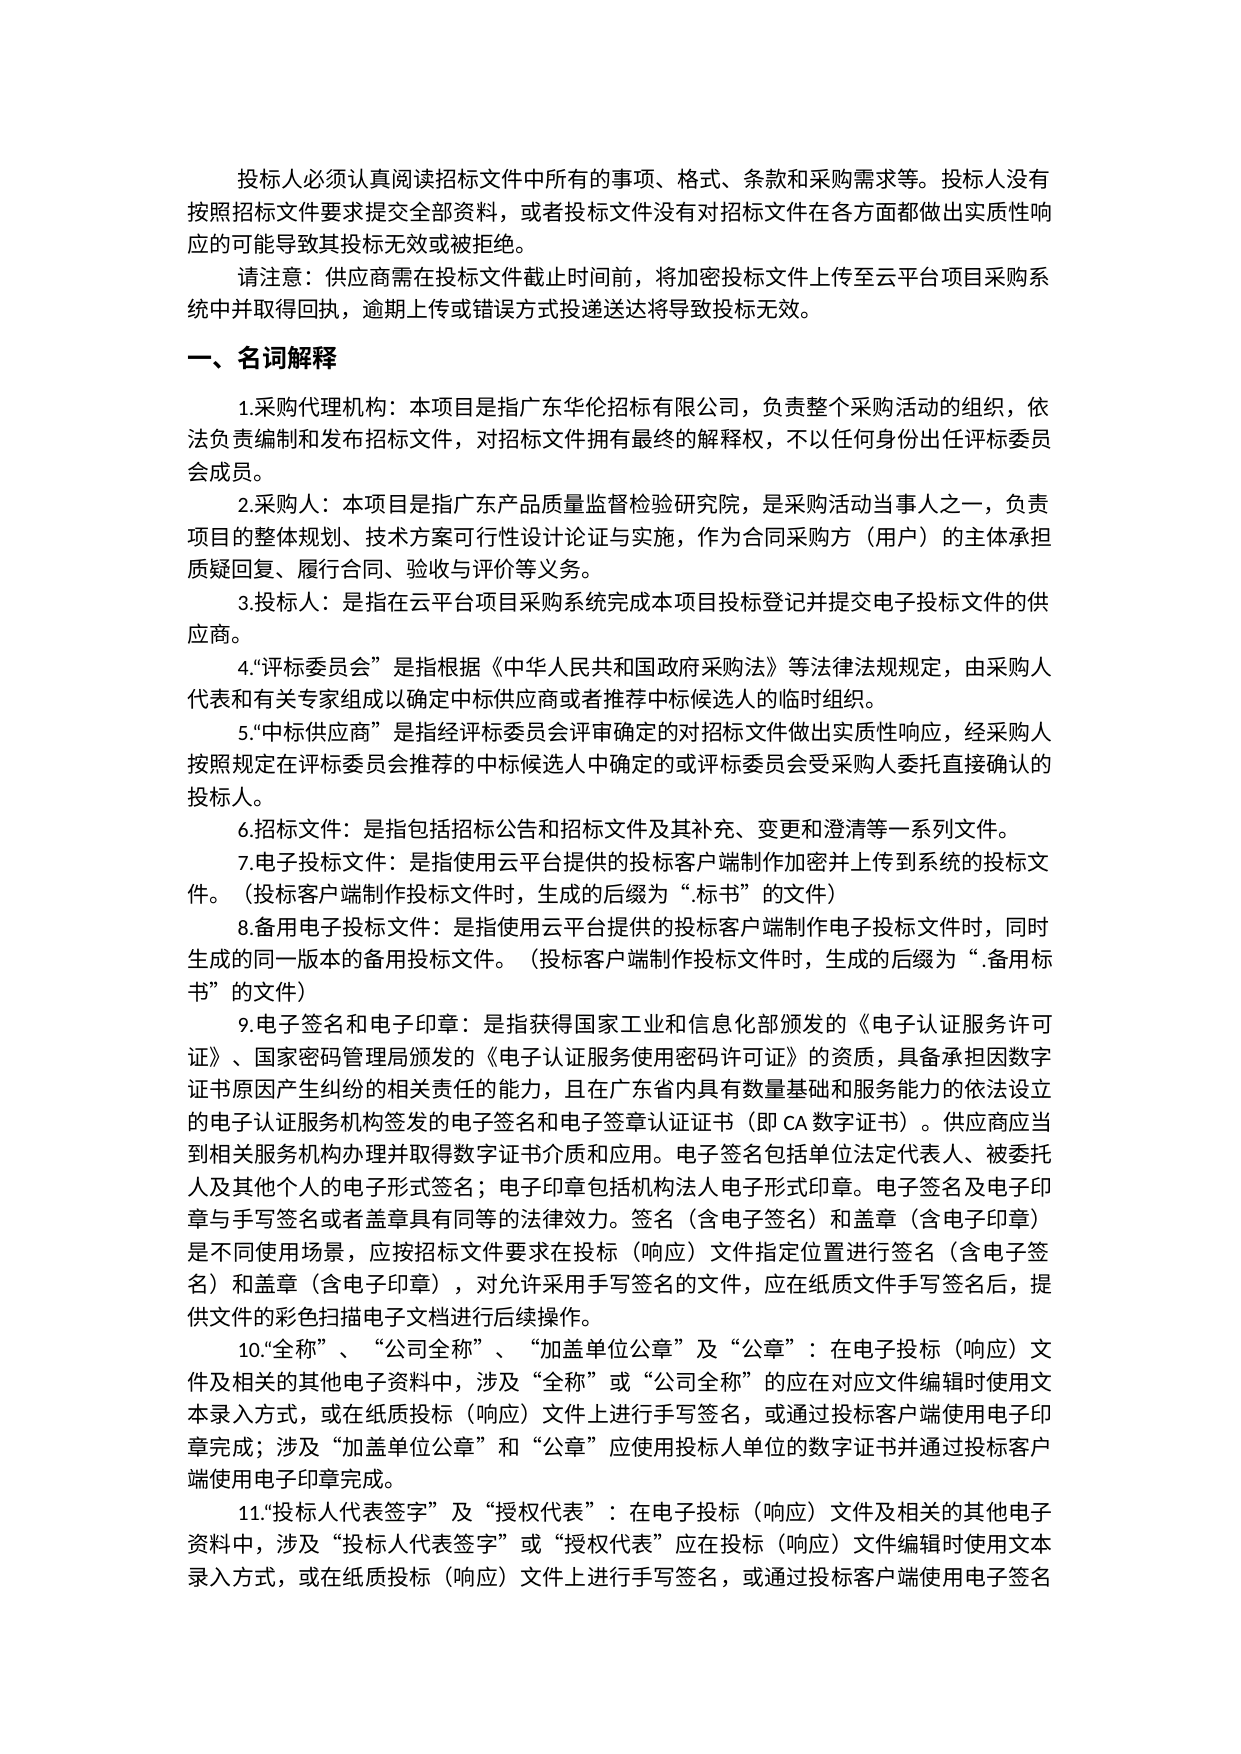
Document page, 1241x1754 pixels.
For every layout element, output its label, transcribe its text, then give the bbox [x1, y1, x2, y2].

text 9.电子签名和电子印章：是指获得国家工业和信息化部颁发的《电子认证服务许可证》、国家密码管理局颁发的《电子认证服务使用密码许可证》的资质，具备承担因数字证书原因产生纠纷的相关责任的能力，且在广东省内具有数量基础和服务能力的依法设立的电子认证服务机构签发的电子签名和电子签章认证证书（即CA数字证书）。供应商应当到相关服务机构办理并取得数字证书介质和应用。电子签名包括单位法定代表人、被委托人及其他个人的电子形式签名；电子印章包括机构法人电子形式印章。电子签名及电子印章与手写签名或者盖章具有同等的法律效力。签名（含电子签名）和盖章（含电子印章）是不同使用场景，应按招标文件要求在投标（响应）文件指定位置进行签名（含电子签名）和盖章（含电子印章），对允许采用手写签名的文件，应在纸质文件手写签名后，提供文件的彩色扫描电子文档进行后续操作。 [187, 1007, 1053, 1332]
text 6.招标文件：是指包括招标公告和招标文件及其补充、变更和澄清等一系列文件。 [187, 812, 1053, 844]
text 2.采购人：本项目是指广东产品质量监督检验研究院，是采购活动当事人之一，负责项目的整体规划、技术方案可行性设计论证与实施，作为合同采购方（用户）的主体承担质疑回复、履行合同、验收与评价等义务。 [187, 487, 1053, 584]
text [187, 1494, 1053, 1592]
text 3.投标人：是指在云平台项目采购系统完成本项目投标登记并提交电子投标文件的供应商。 [187, 584, 1053, 649]
text 投标人必须认真阅读招标文件中所有的事项、格式、条款和采购需求等。投标人没有按照招标文件要求提交全部资料，或者投标文件没有对招标文件在各方面都做出实质性响应的可能导致其投标无效或被拒绝。 [187, 162, 1053, 259]
text 8.备用电子投标文件：是指使用云平台提供的投标客户端制作电子投标文件时，同时生成的同一版本的备用投标文件。（投标客户端制作投标文件时，生成的后缀为“.备用标书”的文件） [187, 909, 1053, 1007]
text 1.采购代理机构：本项目是指广东华伦招标有限公司，负责整个采购活动的组织，依法负责编制和发布招标文件，对招标文件拥有最终的解释权，不以任何身份出任评标委员会成员。 [187, 389, 1053, 487]
text 一、名词解释 [187, 324, 1053, 389]
text 请注意：供应商需在投标文件截止时间前，将加密投标文件上传至云平台项目采购系统中并取得回执，逾期上传或错误方式投递送达将导致投标无效。 [187, 259, 1053, 324]
text 5.“中标供应商”是指经评标委员会评审确定的对招标文件做出实质性响应，经采购人按照规定在评标委员会推荐的中标候选人中确定的或评标委员会受采购人委托直接确认的投标人。 [187, 714, 1053, 812]
text 10.“全称”、“公司全称”、“加盖单位公章”及“公章”：在电子投标（响应）文件及相关的其他电子资料中，涉及“全称”或“公司全称”的应在对应文件编辑时使用文本录入方式，或在纸质投标（响应）文件上进行手写签名，或通过投标客户端使用电子印章完成；涉及“加盖单位公章”和“公章”应使用投标人单位的数字证书并通过投标客户端使用电子印章完成。 [187, 1332, 1053, 1494]
text 7.电子投标文件：是指使用云平台提供的投标客户端制作加密并上传到系统的投标文件。（投标客户端制作投标文件时，生成的后缀为“.标书”的文件） [187, 844, 1053, 909]
text 4.“评标委员会”是指根据《中华人民共和国政府采购法》等法律法规规定，由采购人代表和有关专家组成以确定中标供应商或者推荐中标候选人的临时组织。 [187, 649, 1053, 714]
